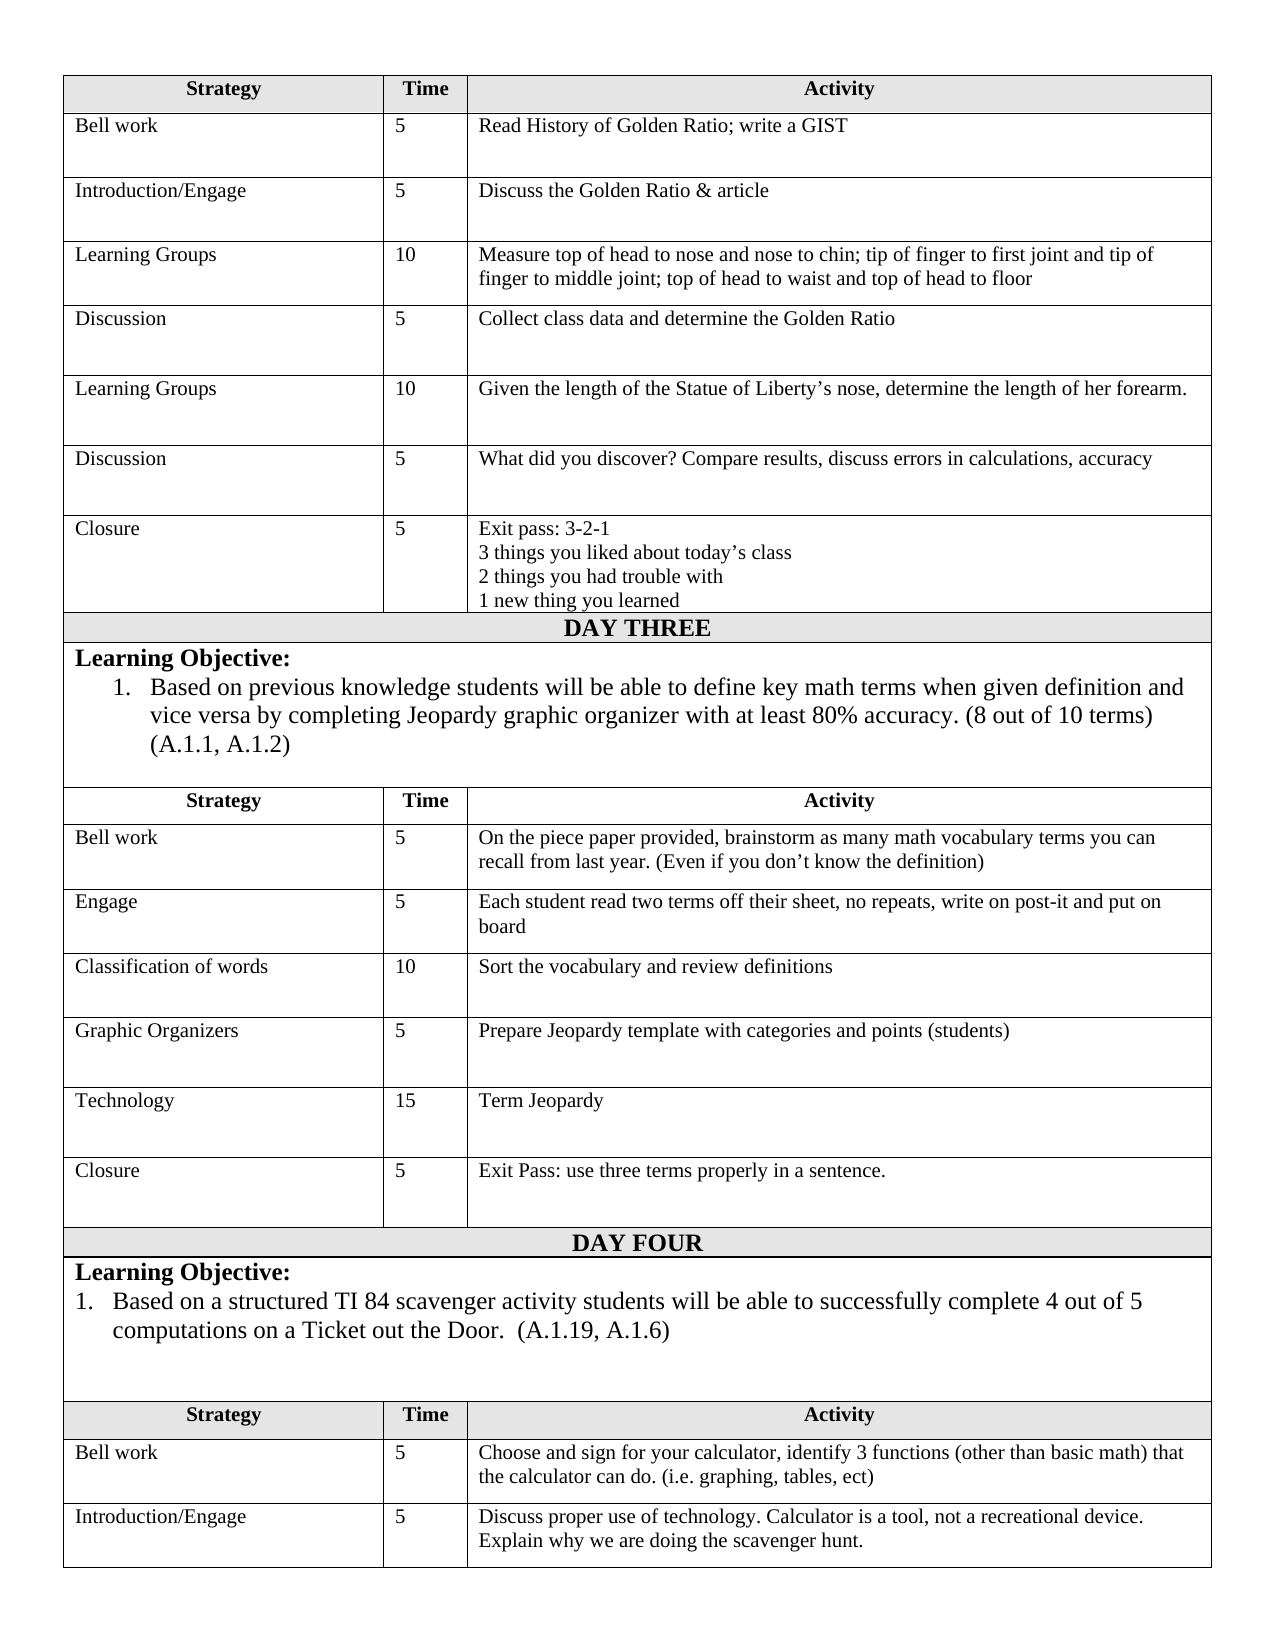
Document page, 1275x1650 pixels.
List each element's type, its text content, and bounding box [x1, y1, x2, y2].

table_cell Strategy [64, 788, 383, 824]
table_cell 5 [384, 516, 467, 612]
table_cell Collect class data and determine the Golden Ratio [468, 306, 1211, 375]
table_cell Technology [64, 1088, 383, 1157]
table_cell Discuss the Golden Ratio & article [468, 178, 1211, 241]
table_cell Given the length of the Statue of Liberty’s nose, determine the length of her forearm. [468, 376, 1211, 445]
table_cell Discussion [64, 306, 383, 375]
table_cell Discuss proper use of technology. Calculator is a tool, not a recreational device. Explain why we are doing the scavenger hunt. [468, 1504, 1211, 1567]
table_cell Each student read two terms off their sheet, no repeats, write on post-it and put on board [468, 890, 1211, 953]
table_cell 15 [384, 1088, 467, 1157]
table_cell Learning Objective: Based on previous knowledge students will be able to define key math terms when given definition and vice versa by completing Jeopardy graphic organizer with at least 80% accuracy. (8 out of 10 terms) (A.1.1, A.1.2) [64, 643, 1211, 787]
table_cell Choose and sign for your calculator, identify 3 functions (other than basic math) that the calculator can do. (i.e. graphing, tables, ect) [468, 1440, 1211, 1503]
table_cell 5 [384, 1018, 467, 1087]
table_cell 10 [384, 954, 467, 1017]
table_cell DAY FOUR [64, 1228, 1211, 1256]
table_cell Learning Groups [64, 242, 383, 305]
table_cell Introduction/Engage [64, 178, 383, 241]
table_cell Bell work [64, 825, 383, 888]
table_cell Discussion [64, 446, 383, 515]
table_cell What did you discover? Compare results, discuss errors in calculations, accuracy [468, 446, 1211, 515]
table_cell 5 [384, 890, 467, 953]
table_cell Closure [64, 1158, 383, 1227]
table_cell Strategy [64, 76, 383, 112]
table_cell Bell work [64, 114, 383, 177]
table_cell 5 [384, 1504, 467, 1567]
table_cell Sort the vocabulary and review definitions [468, 954, 1211, 1017]
table_cell Learning Objective: Based on a structured TI 84 scavenger activity students will be able to successfully complete 4 out of 5 computations on a Ticket out the Door. (A.1.19, A.1.6) [64, 1258, 1211, 1401]
table_cell 10 [384, 376, 467, 445]
table_cell Time [384, 1402, 467, 1439]
table_cell Measure top of head to nose and nose to chin; tip of finger to first joint and tip of finger to middle joint; top of head to waist and top of head to floor [468, 242, 1211, 305]
table_cell 5 [384, 446, 467, 515]
table_cell Time [384, 76, 467, 112]
table_cell Graphic Organizers [64, 1018, 383, 1087]
table_cell Classification of words [64, 954, 383, 1017]
table_cell DAY THREE [64, 613, 1211, 642]
table_cell 5 [384, 114, 467, 177]
table_cell 5 [384, 825, 467, 888]
table_cell Activity [468, 788, 1211, 824]
table_cell Read History of Golden Ratio; write a GIST [468, 114, 1211, 177]
table_cell Exit pass: 3-2-1 3 things you liked about today’s class 2 things you had trouble with 1 new thing you learned [468, 516, 1211, 612]
table_cell Time [384, 788, 467, 824]
table_cell Bell work [64, 1440, 383, 1503]
table_cell Closure [64, 516, 383, 612]
table_cell 5 [384, 178, 467, 241]
table_cell Activity [468, 76, 1211, 112]
table_cell 5 [384, 1158, 467, 1227]
table_cell 5 [384, 306, 467, 375]
table_cell Activity [468, 1402, 1211, 1439]
table_cell Exit Pass: use three terms properly in a sentence. [468, 1158, 1211, 1227]
table_cell 10 [384, 242, 467, 305]
table_cell 5 [384, 1440, 467, 1503]
table_cell Term Jeopardy [468, 1088, 1211, 1157]
table_cell Engage [64, 890, 383, 953]
table_cell Learning Groups [64, 376, 383, 445]
table_cell Introduction/Engage [64, 1504, 383, 1567]
table_cell Prepare Jeopardy template with categories and points (students) [468, 1018, 1211, 1087]
table_cell Strategy [64, 1402, 383, 1439]
table_cell On the piece paper provided, brainstorm as many math vocabulary terms you can recall from last year. (Even if you don’t know the definition) [468, 825, 1211, 888]
